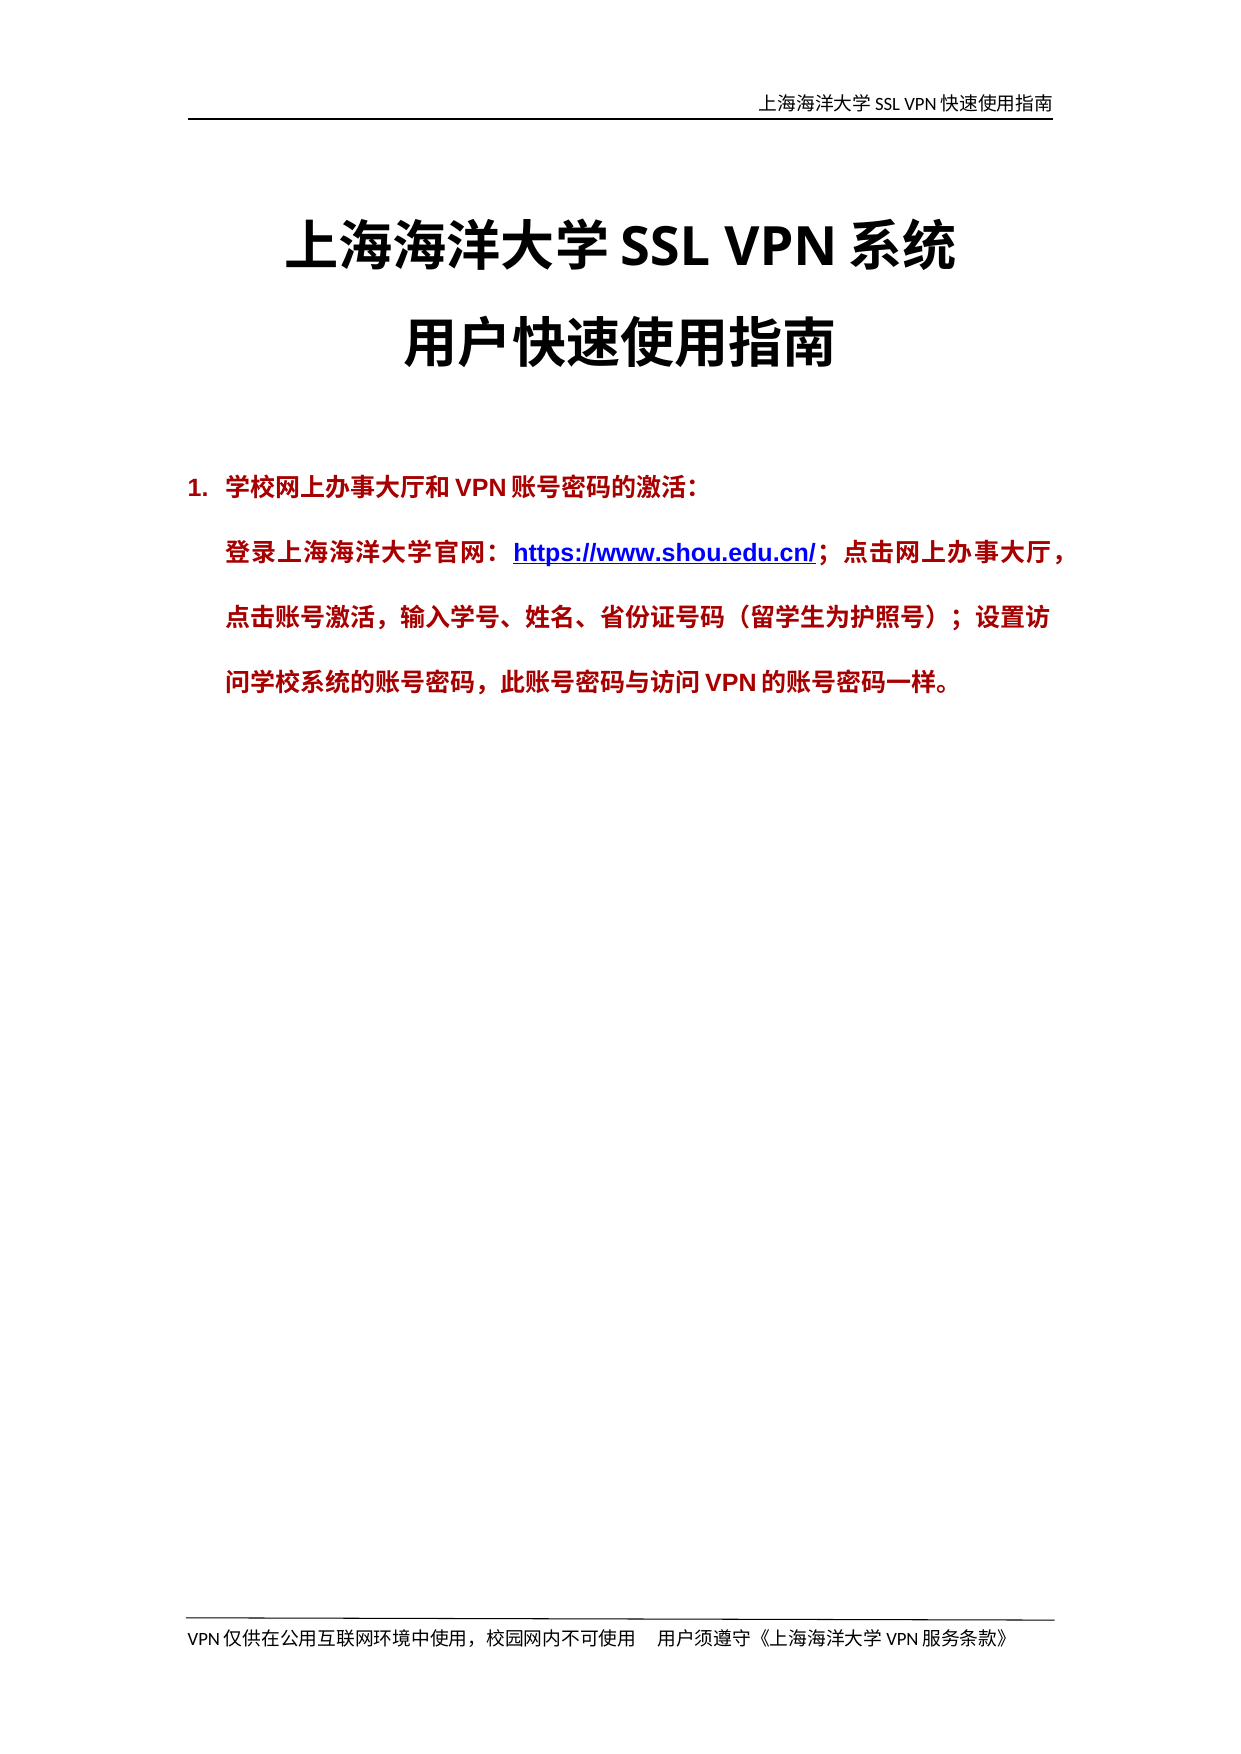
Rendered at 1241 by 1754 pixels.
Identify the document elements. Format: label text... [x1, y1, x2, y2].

list 登录上海海洋大学官网：https://www.shou.edu.cn/；点击网上办事大厅，点击账号激活，输入学号、姓名、省份证号码（留学生为护照号）；设置访问学校系统的账号密码，此账号密码与访问VPN的账号密码一样。 [225, 518, 1053, 713]
list 学校网上办事大厅和VPN账号密码的激活： [187, 453, 1053, 518]
text 上海海洋大学SSL VPN系统 [187, 193, 1053, 290]
text 用户快速使用指南 [187, 290, 1053, 388]
